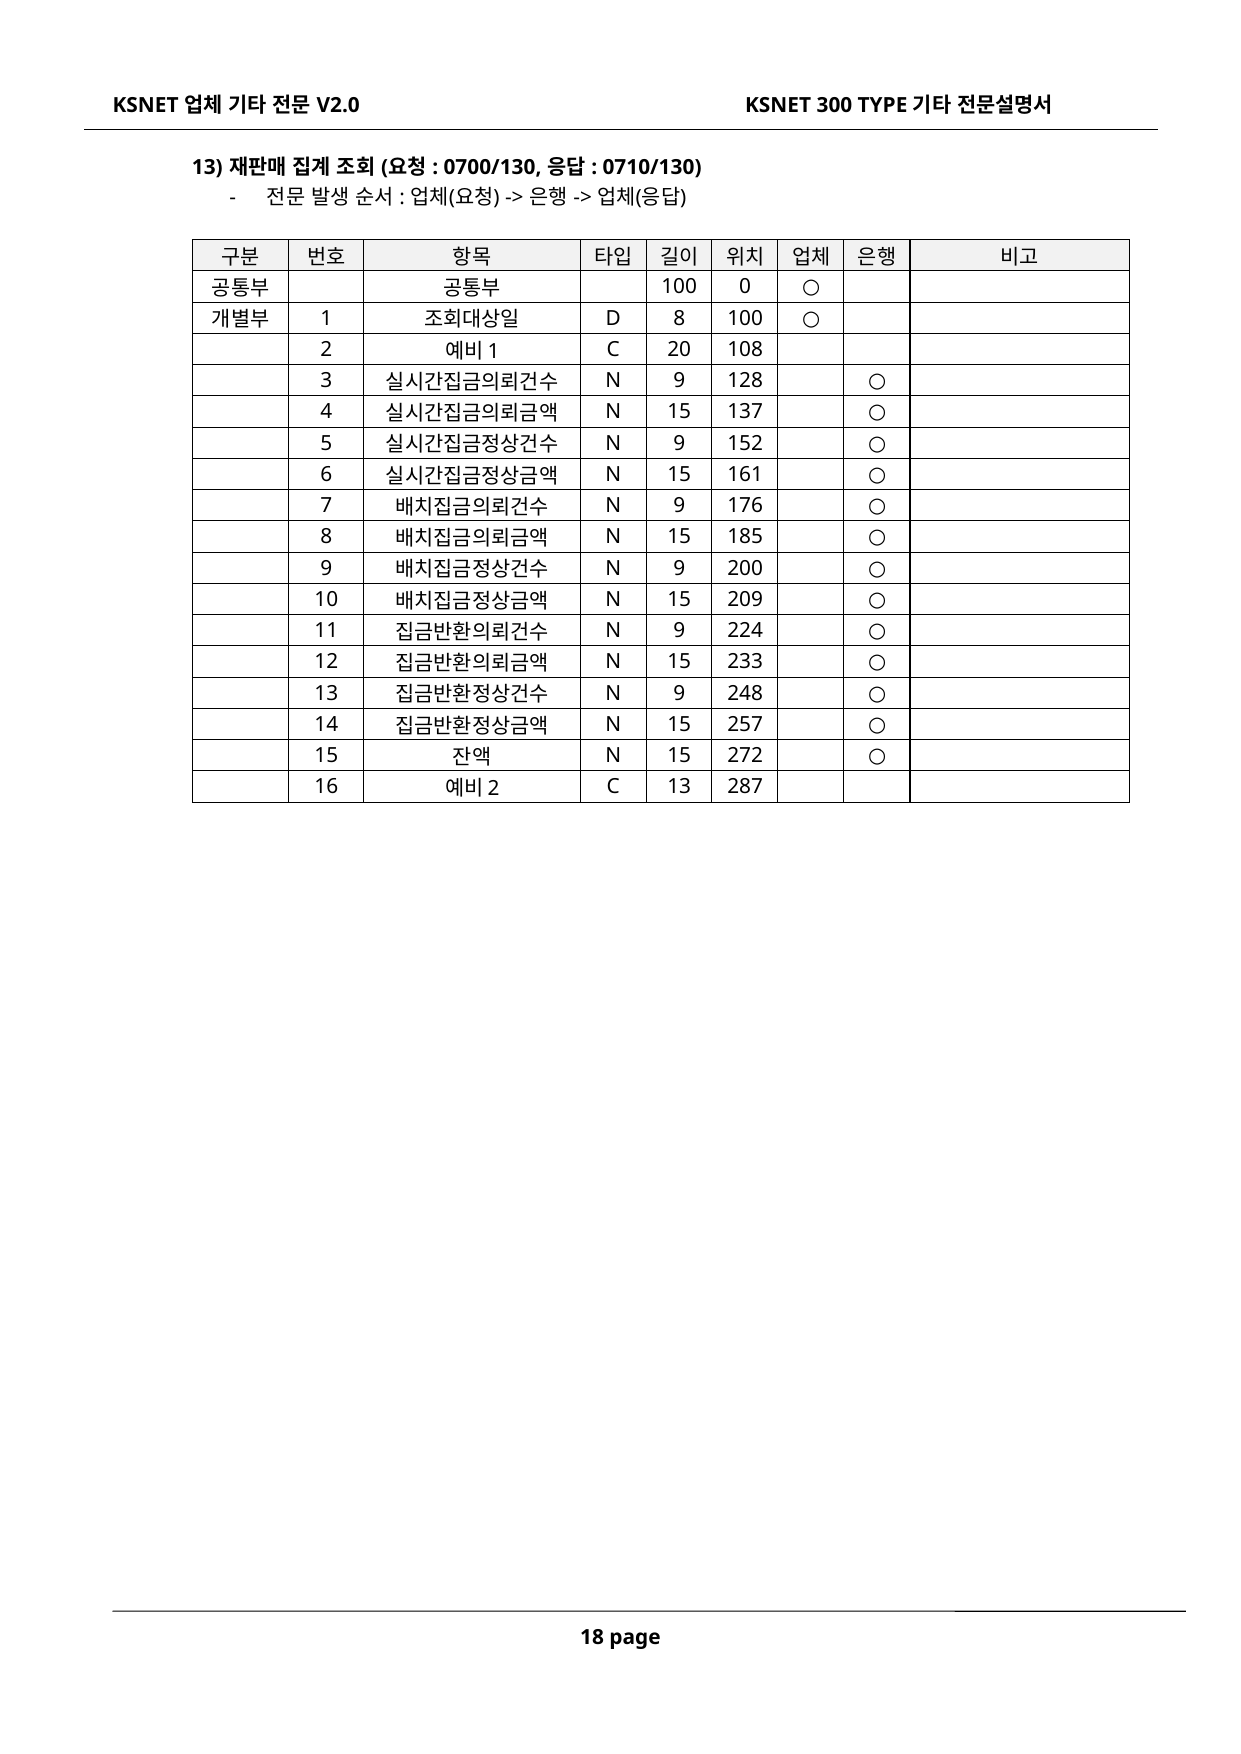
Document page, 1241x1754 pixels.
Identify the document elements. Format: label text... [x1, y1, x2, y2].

table_header 위치 [712, 240, 777, 270]
table_cell 15 [647, 740, 711, 770]
table_cell [778, 428, 843, 458]
table_cell 15 [647, 646, 711, 677]
table_cell [911, 771, 1129, 802]
table_header 타입 [581, 240, 646, 270]
table_cell 5 [289, 428, 363, 458]
table_cell 실시간집금의뢰건수 [364, 365, 580, 395]
table_cell N [581, 646, 646, 677]
table_cell 실시간집금정상건수 [364, 428, 580, 458]
table_cell [911, 678, 1129, 708]
table_cell 14 [289, 709, 363, 739]
table_cell 집금반환의뢰건수 [364, 615, 580, 645]
table_cell 6 [289, 459, 363, 489]
table_cell [193, 490, 288, 520]
table_cell N [581, 678, 646, 708]
table_cell [193, 615, 288, 645]
table_cell 2 [289, 334, 363, 364]
table_cell [193, 740, 288, 770]
table_cell 실시간집금정상금액 [364, 459, 580, 489]
table_cell N [581, 459, 646, 489]
table_cell 108 [712, 334, 777, 364]
table_cell 15 [647, 709, 711, 739]
table_cell N [581, 396, 646, 427]
table_cell [778, 553, 843, 583]
table_header 구분 [193, 240, 288, 270]
table_cell N [581, 615, 646, 645]
table_cell 16 [289, 771, 363, 802]
table_cell [911, 521, 1129, 552]
table_cell 137 [712, 396, 777, 427]
table_cell [193, 521, 288, 552]
table_cell 13 [289, 678, 363, 708]
table_cell 128 [712, 365, 777, 395]
table_cell 공통부 [364, 271, 580, 302]
table_cell 배치집금의뢰금액 [364, 521, 580, 552]
table_cell ○ [844, 709, 909, 739]
table_cell [911, 615, 1129, 645]
table_cell 0 [712, 271, 777, 302]
table_cell 집금반환의뢰금액 [364, 646, 580, 677]
table_header 길이 [647, 240, 711, 270]
table_cell [193, 646, 288, 677]
table_cell ○ [844, 646, 909, 677]
table_cell [778, 615, 843, 645]
table_cell 9 [647, 678, 711, 708]
table_cell 209 [712, 584, 777, 614]
table_cell [844, 303, 909, 333]
table_cell 185 [712, 521, 777, 552]
table_cell ○ [844, 553, 909, 583]
table_cell 9 [647, 365, 711, 395]
table_cell D [581, 303, 646, 333]
table_cell ○ [844, 678, 909, 708]
table_cell 224 [712, 615, 777, 645]
table_cell [778, 771, 843, 802]
list 전문 발생 순서 : 업체(요청) -> 은행 -> 업체(응답) [229, 180, 1128, 211]
table_cell 집금반환정상금액 [364, 709, 580, 739]
table_cell N [581, 553, 646, 583]
table_cell [193, 709, 288, 739]
table_cell [193, 334, 288, 364]
table_cell ○ [844, 584, 909, 614]
table_cell [911, 428, 1129, 458]
table_cell 9 [289, 553, 363, 583]
table_cell 공통부 [193, 271, 288, 302]
table_cell 조회대상일 [364, 303, 580, 333]
table_cell N [581, 709, 646, 739]
table_cell [193, 771, 288, 802]
table_cell ○ [844, 459, 909, 489]
table_cell [911, 646, 1129, 677]
table_cell ○ [844, 428, 909, 458]
table_cell 152 [712, 428, 777, 458]
table_cell 9 [647, 490, 711, 520]
table_cell 배치집금의뢰건수 [364, 490, 580, 520]
table_cell [778, 709, 843, 739]
table_cell 배치집금정상건수 [364, 553, 580, 583]
table_header 항목 [364, 240, 580, 270]
table_cell [778, 646, 843, 677]
table_cell 11 [289, 615, 363, 645]
table_cell 15 [647, 459, 711, 489]
table_cell 272 [712, 740, 777, 770]
table_cell 예비2 [364, 771, 580, 802]
table_cell [193, 553, 288, 583]
table_cell N [581, 428, 646, 458]
table_cell [193, 459, 288, 489]
table_cell 9 [647, 428, 711, 458]
table_cell 15 [289, 740, 363, 770]
table_cell [911, 584, 1129, 614]
table_header 번호 [289, 240, 363, 270]
table_cell 실시간집금의뢰금액 [364, 396, 580, 427]
table_cell [778, 678, 843, 708]
table_cell 예비1 [364, 334, 580, 364]
table_cell C [581, 771, 646, 802]
table_cell 잔액 [364, 740, 580, 770]
table_cell [911, 303, 1129, 333]
table_cell N [581, 521, 646, 552]
table_cell 배치집금정상금액 [364, 584, 580, 614]
table_cell ○ [844, 396, 909, 427]
table_cell ○ [844, 521, 909, 552]
table_cell 8 [289, 521, 363, 552]
table_cell [193, 678, 288, 708]
table_cell ○ [844, 490, 909, 520]
table_cell 3 [289, 365, 363, 395]
table_cell 집금반환정상건수 [364, 678, 580, 708]
table_cell 10 [289, 584, 363, 614]
table_cell 200 [712, 553, 777, 583]
table_cell 9 [647, 615, 711, 645]
table_cell 161 [712, 459, 777, 489]
table_cell ○ [778, 271, 843, 302]
table_cell 4 [289, 396, 363, 427]
table_cell [911, 334, 1129, 364]
table_cell [911, 365, 1129, 395]
table_cell [911, 740, 1129, 770]
table_cell 176 [712, 490, 777, 520]
table_cell [911, 553, 1129, 583]
table_cell [193, 584, 288, 614]
table_cell [778, 459, 843, 489]
table_cell 15 [647, 521, 711, 552]
table_cell [193, 396, 288, 427]
table_cell N [581, 584, 646, 614]
table_cell C [581, 334, 646, 364]
table_cell 13 [647, 771, 711, 802]
table_cell [778, 490, 843, 520]
table_cell ○ [844, 615, 909, 645]
table_cell ○ [844, 740, 909, 770]
table_cell [911, 459, 1129, 489]
table_cell [911, 709, 1129, 739]
list 재판매 집계 조회 (요청 : 0700/130, 응답 : 0710/130) [192, 150, 1128, 180]
table_cell 287 [712, 771, 777, 802]
table_header 비고 [911, 240, 1129, 270]
table_cell 개별부 [193, 303, 288, 333]
table_cell 15 [647, 396, 711, 427]
table_cell 7 [289, 490, 363, 520]
table_cell [778, 584, 843, 614]
table_cell [193, 365, 288, 395]
table_cell 100 [712, 303, 777, 333]
table_cell 12 [289, 646, 363, 677]
table_cell [778, 396, 843, 427]
table_cell N [581, 365, 646, 395]
table_cell N [581, 490, 646, 520]
table_cell 8 [647, 303, 711, 333]
table_cell [581, 271, 646, 302]
table_header 은행 [844, 240, 909, 270]
table_cell [911, 490, 1129, 520]
table_cell 248 [712, 678, 777, 708]
table_cell [778, 521, 843, 552]
table_cell 20 [647, 334, 711, 364]
table_cell [844, 334, 909, 364]
table_cell 9 [647, 553, 711, 583]
table_cell [844, 271, 909, 302]
table_cell [911, 271, 1129, 302]
table_cell 1 [289, 303, 363, 333]
table_cell ○ [778, 303, 843, 333]
table_cell 233 [712, 646, 777, 677]
table_header 업체 [778, 240, 843, 270]
table_cell 100 [647, 271, 711, 302]
table_cell ○ [844, 365, 909, 395]
table_cell [193, 428, 288, 458]
table_cell 257 [712, 709, 777, 739]
table_cell [289, 271, 363, 302]
table_cell 15 [647, 584, 711, 614]
table_cell [844, 771, 909, 802]
table_cell [778, 365, 843, 395]
table_cell N [581, 740, 646, 770]
table_cell [911, 396, 1129, 427]
table_cell [778, 334, 843, 364]
table_cell [778, 740, 843, 770]
